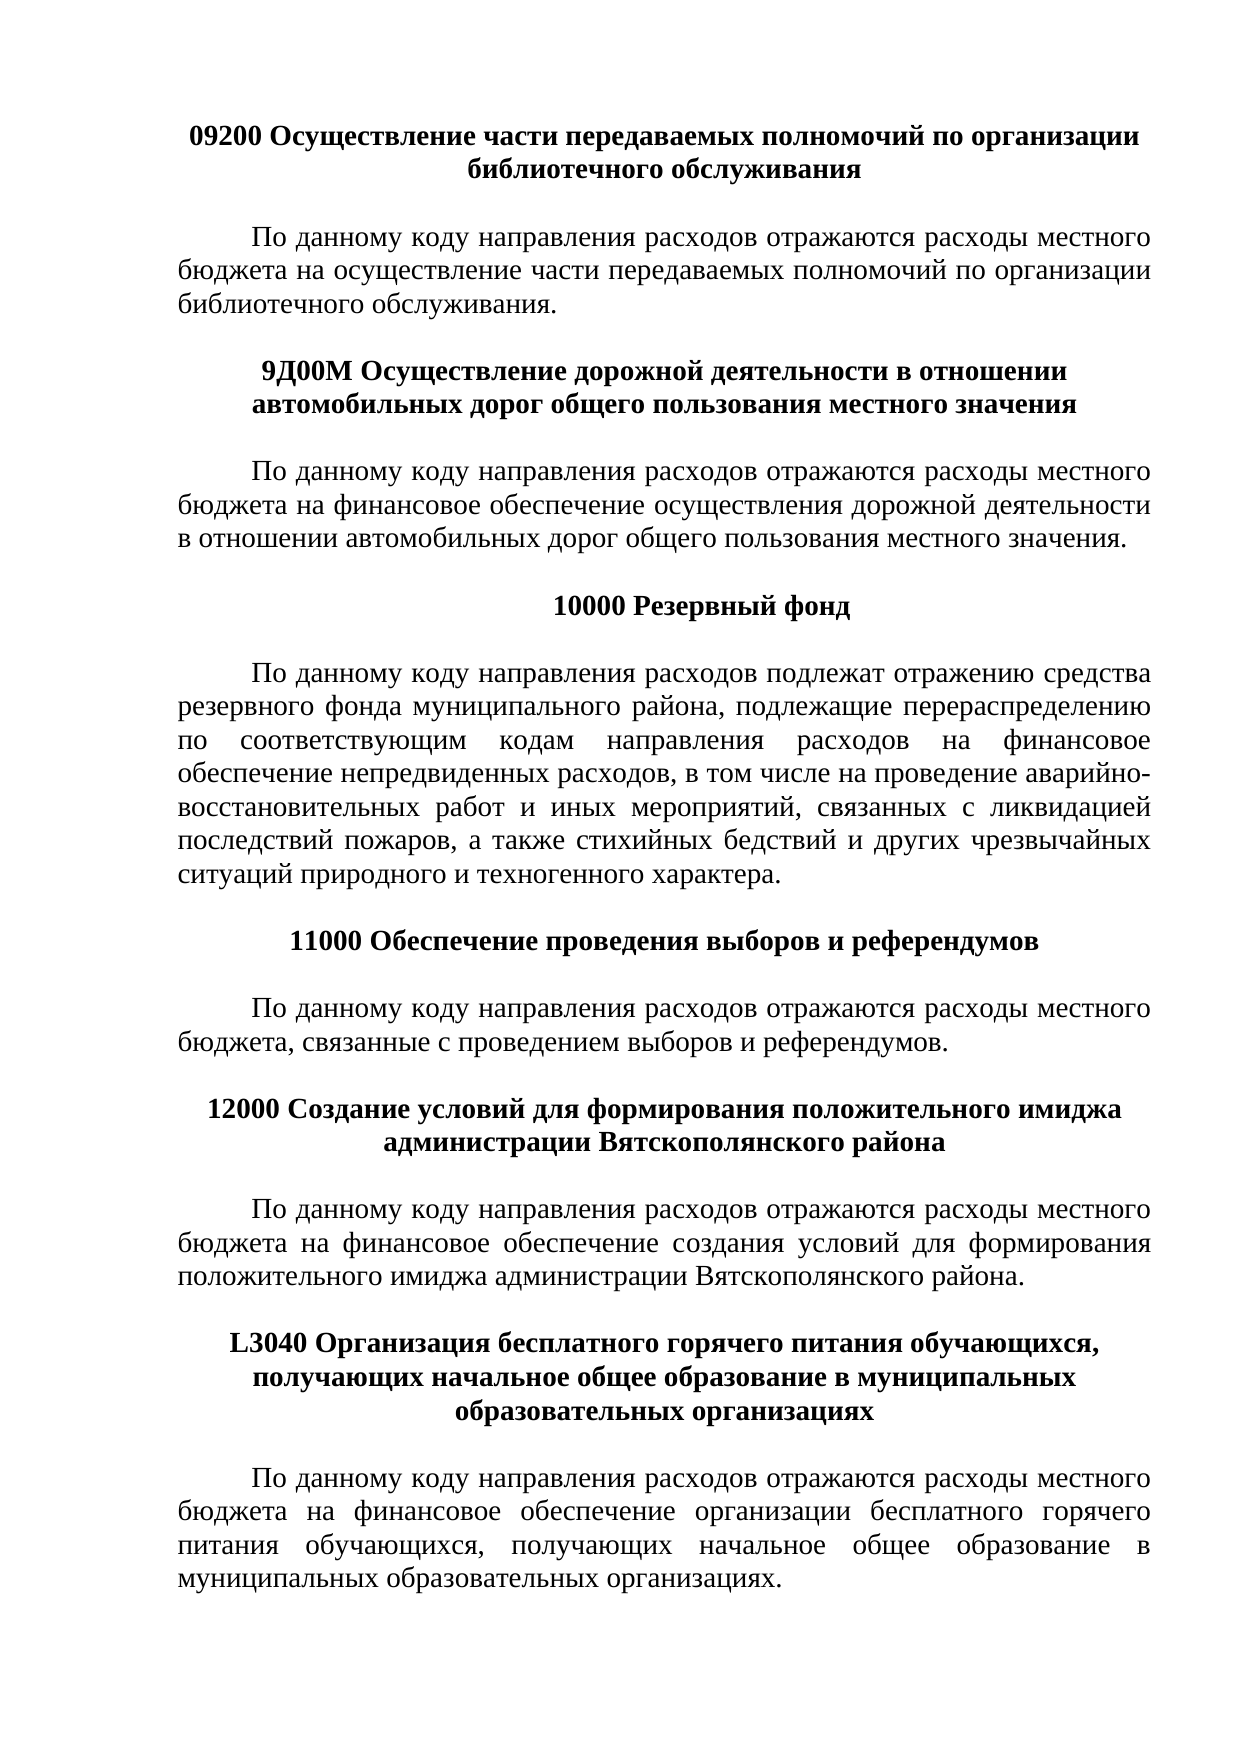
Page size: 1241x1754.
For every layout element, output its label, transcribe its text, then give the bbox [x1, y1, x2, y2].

text По данному коду направления расходов отражаются расходы местного бюджета на финансовое обеспечение создания условий для формирования положительного имиджа администрации Вятскополянского района. [177, 1191, 1152, 1292]
text По данному коду направления расходов отражаются расходы местного бюджета, связанные с проведением выборов и референдумов. [177, 990, 1152, 1057]
text По данному коду направления расходов подлежат отражению средства резервного фонда муниципального района, подлежащие перераспределению по соответствующим кодам направления расходов на финансовое обеспечение непредвиденных расходов, в том числе на проведение аварийно-восстановительных работ и иных мероприятий, связанных с ликвидацией последствий пожаров, а также стихийных бедствий и других чрезвычайных ситуаций природного и техногенного характера. [177, 655, 1152, 889]
text По данному коду направления расходов отражаются расходы местного бюджета на финансовое обеспечение осуществления дорожной деятельности в отношении автомобильных дорог общего пользования местного значения. [177, 453, 1152, 554]
text 12000 Создание условий для формирования положительного имиджа администрации Вятскополянского района [177, 1091, 1152, 1158]
text По данному коду направления расходов отражаются расходы местного бюджета на финансовое обеспечение организации бесплатного горячего питания обучающихся, получающих начальное общее образование в муниципальных образовательных организациях. [177, 1460, 1152, 1594]
text L3040 Организация бесплатного горячего питания обучающихся, получающих начальное общее образование в муниципальных образовательных организациях [177, 1326, 1152, 1426]
text 9Д00М Осуществление дорожной деятельности в отношении автомобильных дорог общего пользования местного значения [177, 353, 1152, 420]
text 09200 Осуществление части передаваемых полномочий по организации библиотечного обслуживания [177, 118, 1152, 185]
text По данному коду направления расходов отражаются расходы местного бюджета на осуществление части передаваемых полномочий по организации библиотечного обслуживания. [177, 219, 1152, 319]
text 11000 Обеспечение проведения выборов и референдумов [177, 923, 1152, 957]
text 10000 Резервный фонд [177, 588, 1152, 621]
